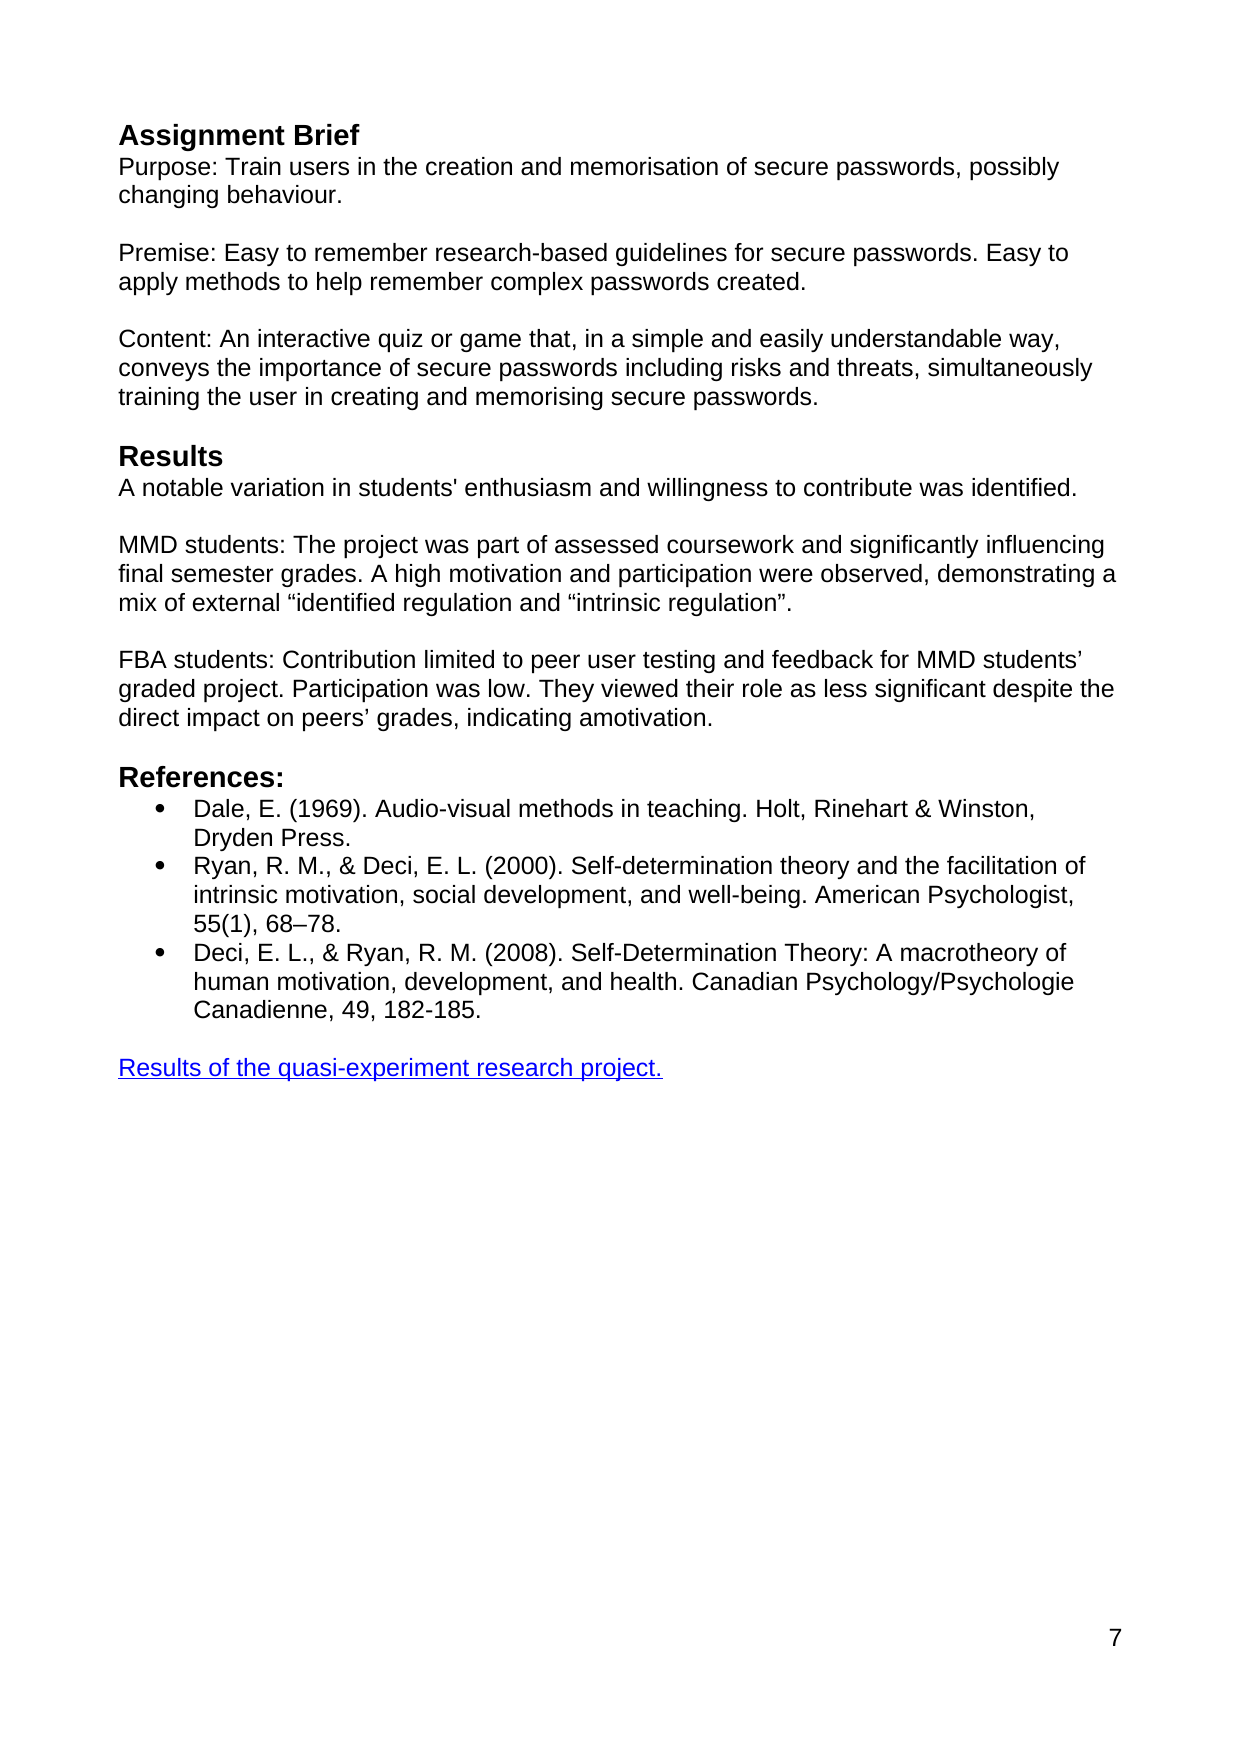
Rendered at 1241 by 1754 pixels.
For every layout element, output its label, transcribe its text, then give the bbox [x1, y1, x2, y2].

text MMD students: The project was part of assessed coursework and significantly influencing final semester grades. A high motivation and participation were observed, demonstrating a mix of external “identified regulation and “intrinsic regulation”. [118, 530, 1122, 616]
subtitle Assignment Brief [118, 118, 1122, 152]
subtitle Results [118, 439, 1122, 473]
text Results of the quasi-experiment research project. [118, 1053, 1122, 1082]
text Content: An interactive quiz or game that, in a simple and easily understandable way, conveys the importance of secure passwords including risks and threats, simultaneously [118, 324, 1122, 382]
list Ryan, R. M., & Deci, E. L. (2000). Self-determination theory and the facilitation of intrinsic motivation, social development, and well-being. American Psychologist, 55(1), 68–78. [156, 851, 1122, 938]
list Deci, E. L., & Ryan, R. M. (2008). Self-Determination Theory: A macrotheory of human motivation, development, and health. Canadian Psychology/Psychologie Canadienne, 49, 182-185. [156, 938, 1122, 1024]
text Premise: Easy to remember research-based guidelines for secure passwords. Easy to apply methods to help remember complex passwords created. [118, 238, 1122, 295]
text A notable variation in students' enthusiasm and willingness to contribute was identified. [118, 473, 1122, 501]
text Purpose: Train users in the creation and memorisation of secure passwords, possibly changing behaviour. [118, 152, 1122, 209]
subtitle References: [118, 760, 1122, 794]
text FBA students: Contribution limited to peer user testing and feedback for MMD students’ graded project. Participation was low. They viewed their role as less significant despite the direct impact on peers’ grades, indicating amotivation. [118, 645, 1122, 731]
text training the user in creating and memorising secure passwords. [118, 382, 1122, 410]
list Dale, E. (1969). Audio-visual methods in teaching. Holt, Rinehart & Winston, Dryden Press. [156, 794, 1122, 851]
